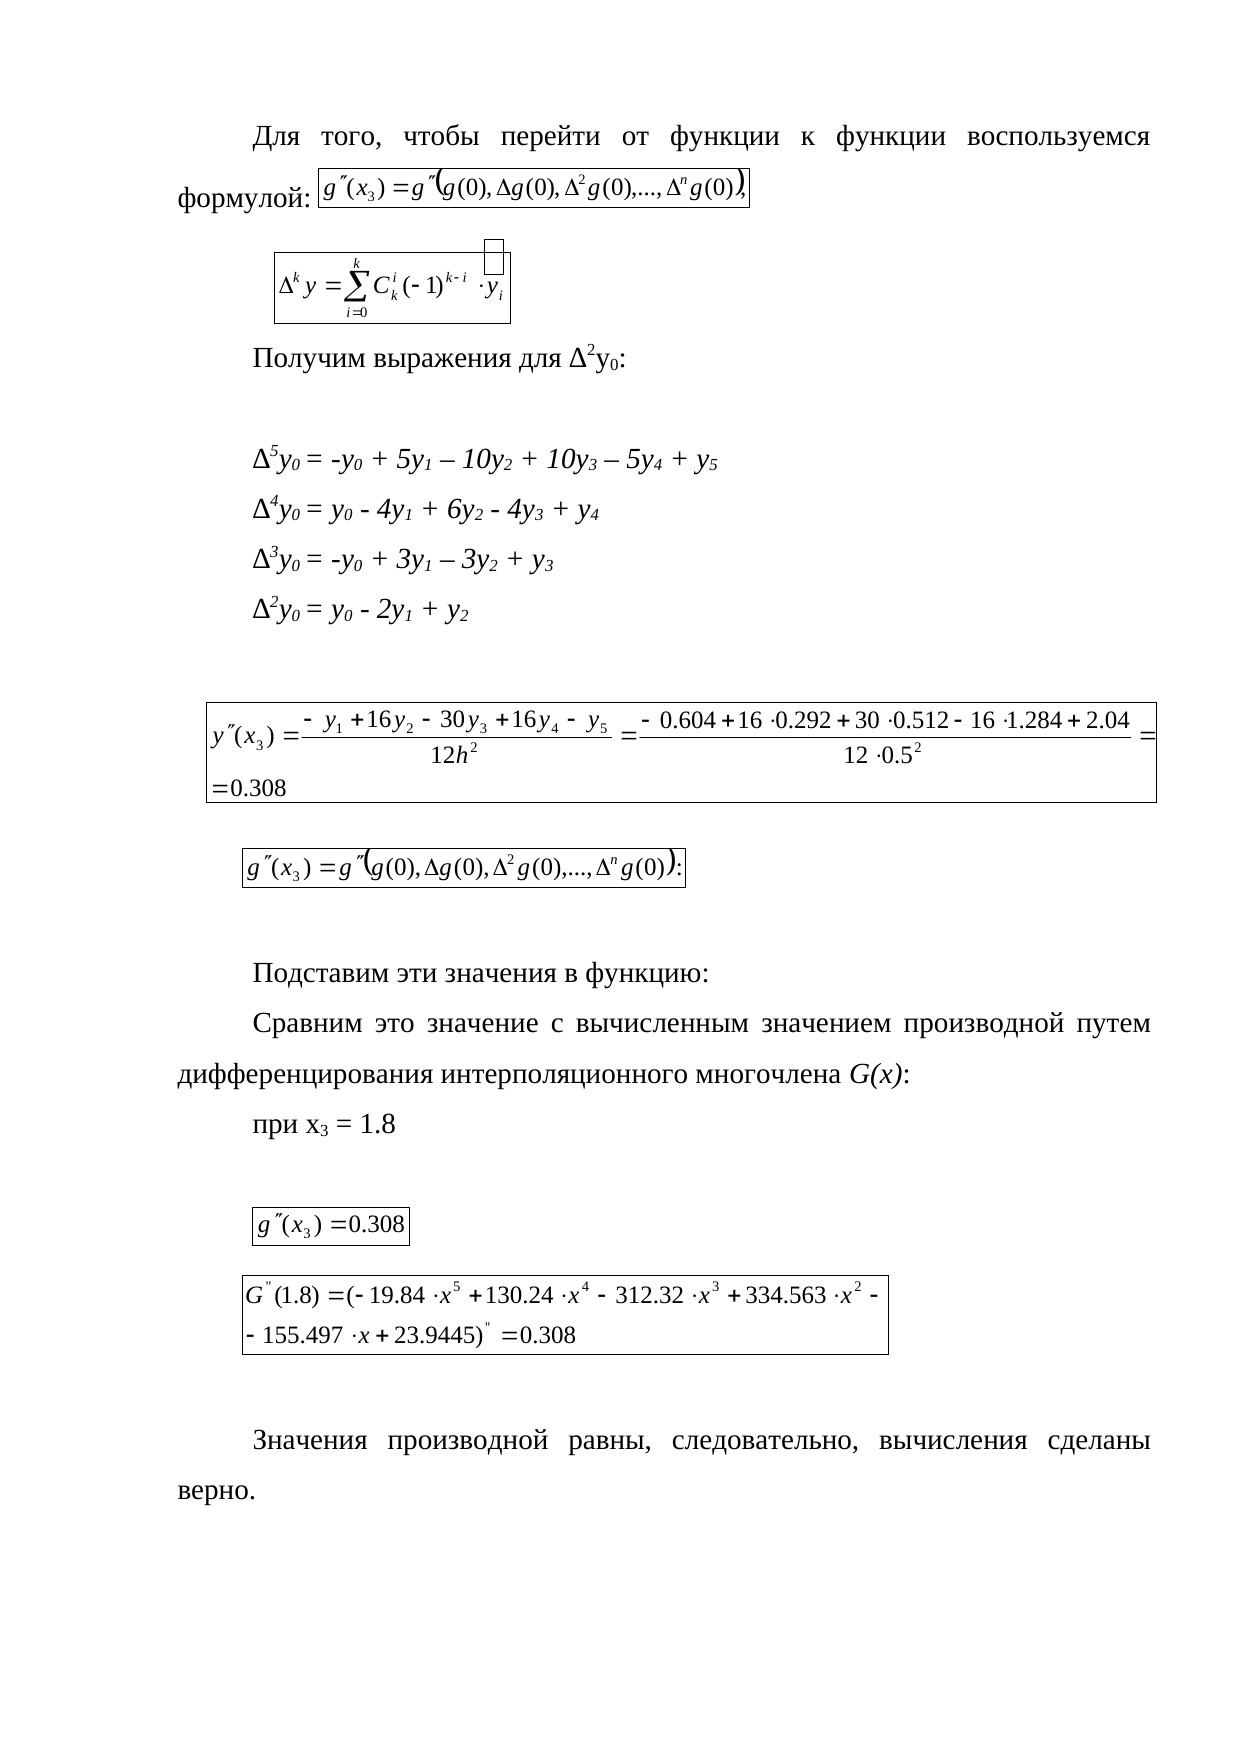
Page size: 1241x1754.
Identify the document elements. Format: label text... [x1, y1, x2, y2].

text ∆5y0 = -y0 + 5y1 – 10y2 + 10y3 – 5y4 + y5 [177, 441, 1152, 474]
text ∆2y0 = y0 - 2y1 + y2 [177, 592, 1152, 625]
text ∆3y0 = -y0 + 3y1 – 3y2 + y3 [177, 541, 1152, 575]
text Сравним это значение с вычисленным значением производной путем дифференцирования интерполяционного многочлена G(x): [177, 1006, 1152, 1089]
text Значения производной равны, следовательно, вычисления сделаны верно. [177, 1422, 1152, 1506]
text Получим выражения для ∆2y0: [177, 231, 1152, 374]
text Для того, чтобы перейти от функции к функции воспользуемся формулой: [177, 118, 1152, 214]
text при x3 = 1.8 [177, 1106, 1152, 1140]
text ∆4y0 = y0 - 4y1 + 6y2 - 4y3 + y4 [177, 491, 1152, 524]
text Подставим эти значения в функцию: [177, 955, 1152, 989]
